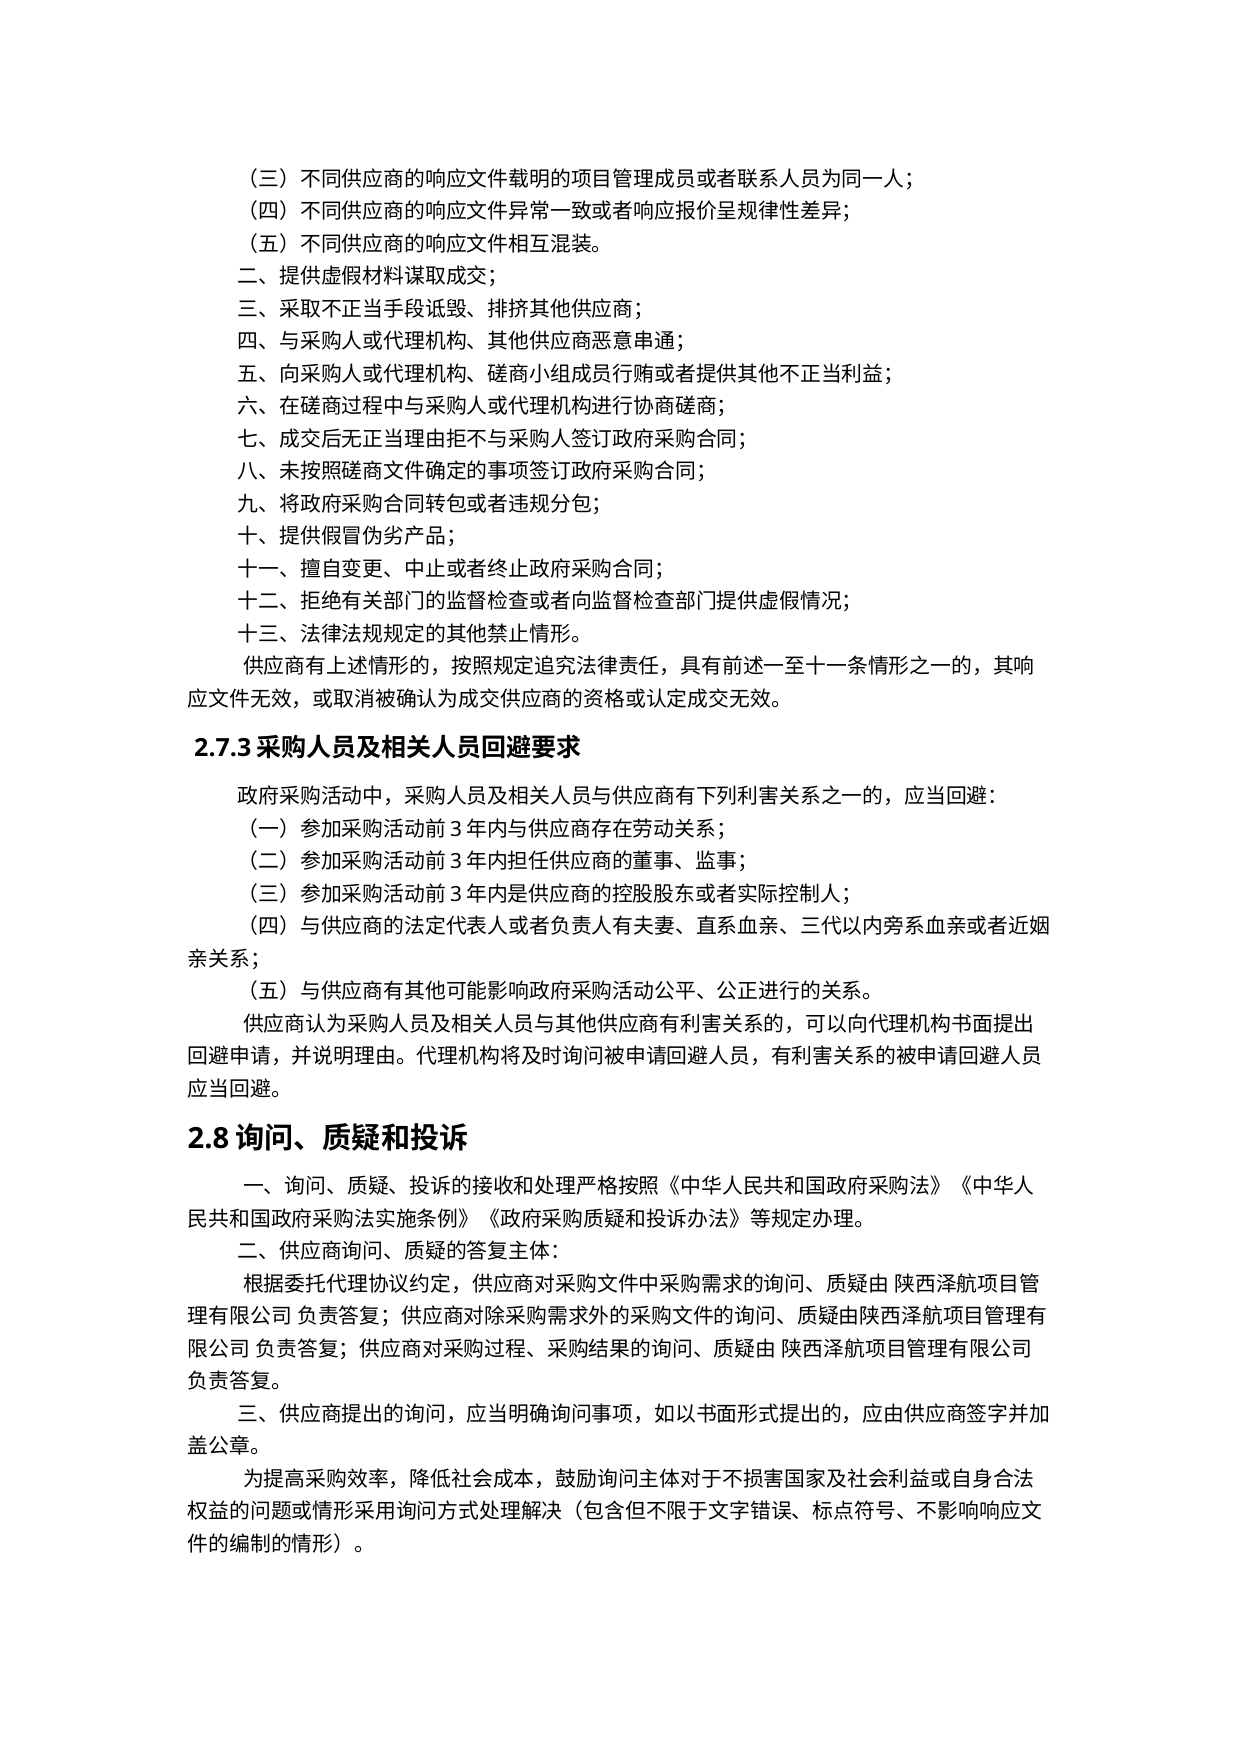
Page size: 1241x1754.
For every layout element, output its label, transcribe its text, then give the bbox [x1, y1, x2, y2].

text 根据委托代理协议约定，供应商对采购文件中采购需求的询问、质疑由 陕西泽航项目管理有限公司 负责答复；供应商对除采购需求外的采购文件的询问、质疑由陕西泽航项目管理有限公司 负责答复；供应商对采购过程、采购结果的询问、质疑由 陕西泽航项目管理有限公司 负责答复。 [187, 1267, 1053, 1397]
text （五）与供应商有其他可能影响政府采购活动公平、公正进行的关系。 [187, 974, 1053, 1007]
text 二、供应商询问、质疑的答复主体： [187, 1234, 1053, 1267]
text 供应商认为采购人员及相关人员与其他供应商有利害关系的，可以向代理机构书面提出回避申请，并说明理由。代理机构将及时询问被申请回避人员，有利害关系的被申请回避人员应当回避。 [187, 1007, 1053, 1104]
text （二）参加采购活动前3年内担任供应商的董事、监事； [187, 844, 1053, 877]
text （五）不同供应商的响应文件相互混装。 [187, 227, 1053, 259]
text 十、提供假冒伪劣产品； [187, 519, 1053, 552]
text 七、成交后无正当理由拒不与采购人签订政府采购合同； [187, 422, 1053, 454]
text 九、将政府采购合同转包或者违规分包； [187, 487, 1053, 519]
text （一）参加采购活动前3年内与供应商存在劳动关系； [187, 812, 1053, 844]
text 六、在磋商过程中与采购人或代理机构进行协商磋商； [187, 389, 1053, 422]
text 为提高采购效率，降低社会成本，鼓励询问主体对于不损害国家及社会利益或自身合法权益的问题或情形采用询问方式处理解决（包含但不限于文字错误、标点符号、不影响响应文件的编制的情形）。 [187, 1462, 1053, 1559]
text 十二、拒绝有关部门的监督检查或者向监督检查部门提供虚假情况； [187, 584, 1053, 617]
text （三）不同供应商的响应文件载明的项目管理成员或者联系人员为同一人； [187, 162, 1053, 194]
text 2.7.3采购人员及相关人员回避要求 [187, 714, 1053, 779]
text 三、采取不正当手段诋毁、排挤其他供应商； [187, 292, 1053, 324]
text 八、未按照磋商文件确定的事项签订政府采购合同； [187, 454, 1053, 487]
text （四）不同供应商的响应文件异常一致或者响应报价呈规律性差异； [187, 194, 1053, 227]
text 二、提供虚假材料谋取成交； [187, 259, 1053, 292]
text 四、与采购人或代理机构、其他供应商恶意串通； [187, 324, 1053, 357]
text 2.8询问、质疑和投诉 [187, 1104, 1053, 1169]
text 十三、法律法规规定的其他禁止情形。 [187, 617, 1053, 649]
text 十一、擅自变更、中止或者终止政府采购合同； [187, 552, 1053, 584]
text 一、询问、质疑、投诉的接收和处理严格按照《中华人民共和国政府采购法》《中华人民共和国政府采购法实施条例》《政府采购质疑和投诉办法》等规定办理。 [187, 1169, 1053, 1234]
text （四）与供应商的法定代表人或者负责人有夫妻、直系血亲、三代以内旁系血亲或者近姻亲关系； [187, 909, 1053, 974]
text 三、供应商提出的询问，应当明确询问事项，如以书面形式提出的，应由供应商签字并加盖公章。 [187, 1397, 1053, 1462]
text （三）参加采购活动前3年内是供应商的控股股东或者实际控制人； [187, 877, 1053, 909]
text 供应商有上述情形的，按照规定追究法律责任，具有前述一至十一条情形之一的，其响应文件无效，或取消被确认为成交供应商的资格或认定成交无效。 [187, 649, 1053, 714]
text 五、向采购人或代理机构、磋商小组成员行贿或者提供其他不正当利益； [187, 357, 1053, 389]
text 政府采购活动中，采购人员及相关人员与供应商有下列利害关系之一的，应当回避： [187, 779, 1053, 812]
